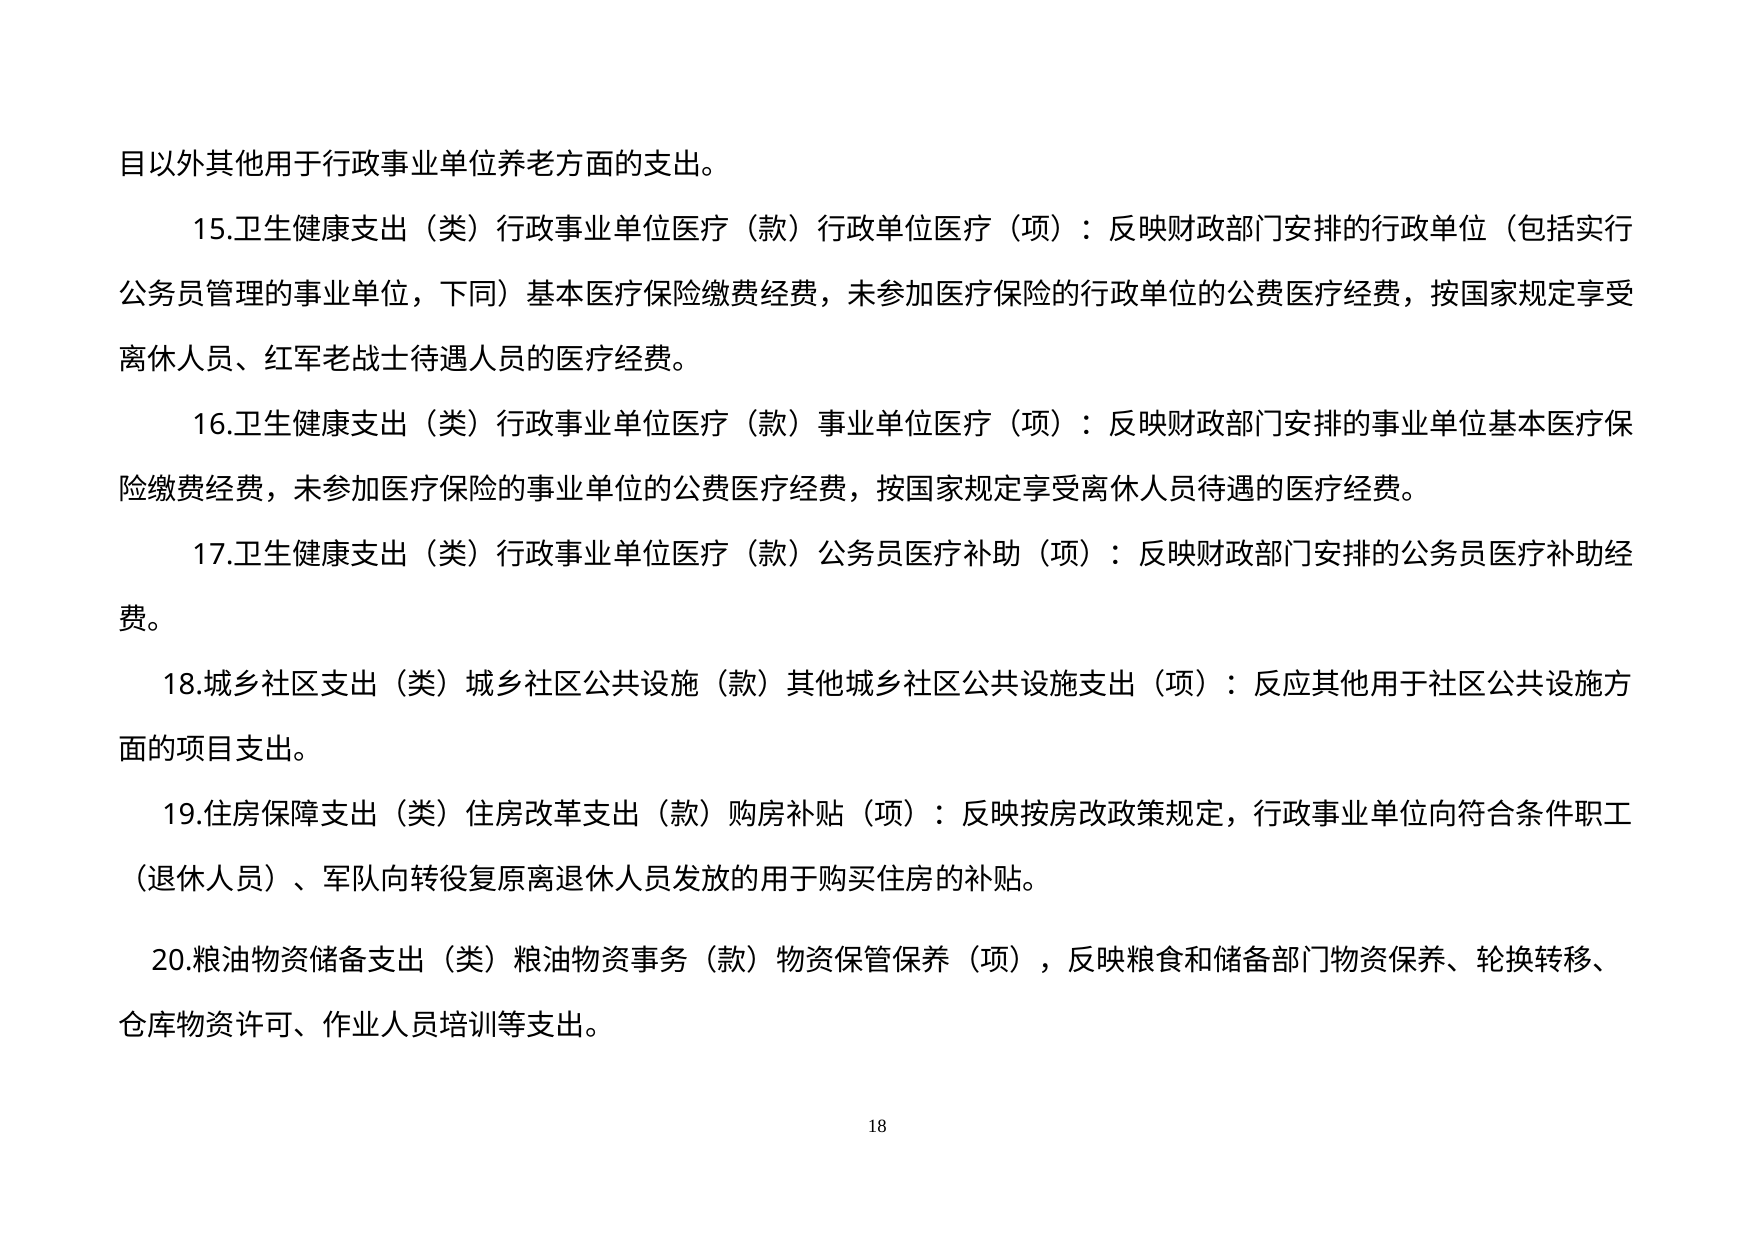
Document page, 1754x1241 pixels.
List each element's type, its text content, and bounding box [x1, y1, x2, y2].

text 18.城乡社区支出（类）城乡社区公共设施（款）其他城乡社区公共设施支出（项）：反应其他用于社区公共设施方面的项目支出。 [118, 649, 1636, 779]
text 17.卫生健康支出（类）行政事业单位医疗（款）公务员医疗补助（项）：反映财政部门安排的公务员医疗补助经费。 [118, 519, 1636, 649]
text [118, 129, 1636, 194]
text 15.卫生健康支出（类）行政事业单位医疗（款）行政单位医疗（项）：反映财政部门安排的行政单位（包括实行公务员管理的事业单位，下同）基本医疗保险缴费经费，未参加医疗保险的行政单位的公费医疗经费，按国家规定享受离休人员、红军老战士待遇人员的医疗经费。 [118, 194, 1636, 389]
text 16.卫生健康支出（类）行政事业单位医疗（款）事业单位医疗（项）：反映财政部门安排的事业单位基本医疗保险缴费经费，未参加医疗保险的事业单位的公费医疗经费，按国家规定享受离休人员待遇的医疗经费。 [118, 389, 1636, 519]
text 19.住房保障支出（类）住房改革支出（款）购房补贴（项）：反映按房改政策规定，行政事业单位向符合条件职工（退休人员）、军队向转役复原离退休人员发放的用于购买住房的补贴。 [118, 779, 1636, 909]
text 20.粮油物资储备支出（类）粮油物资事务（款）物资保管保养（项），反映粮食和储备部门物资保养、轮换转移、仓库物资许可、作业人员培训等支出。 [118, 925, 1636, 1055]
